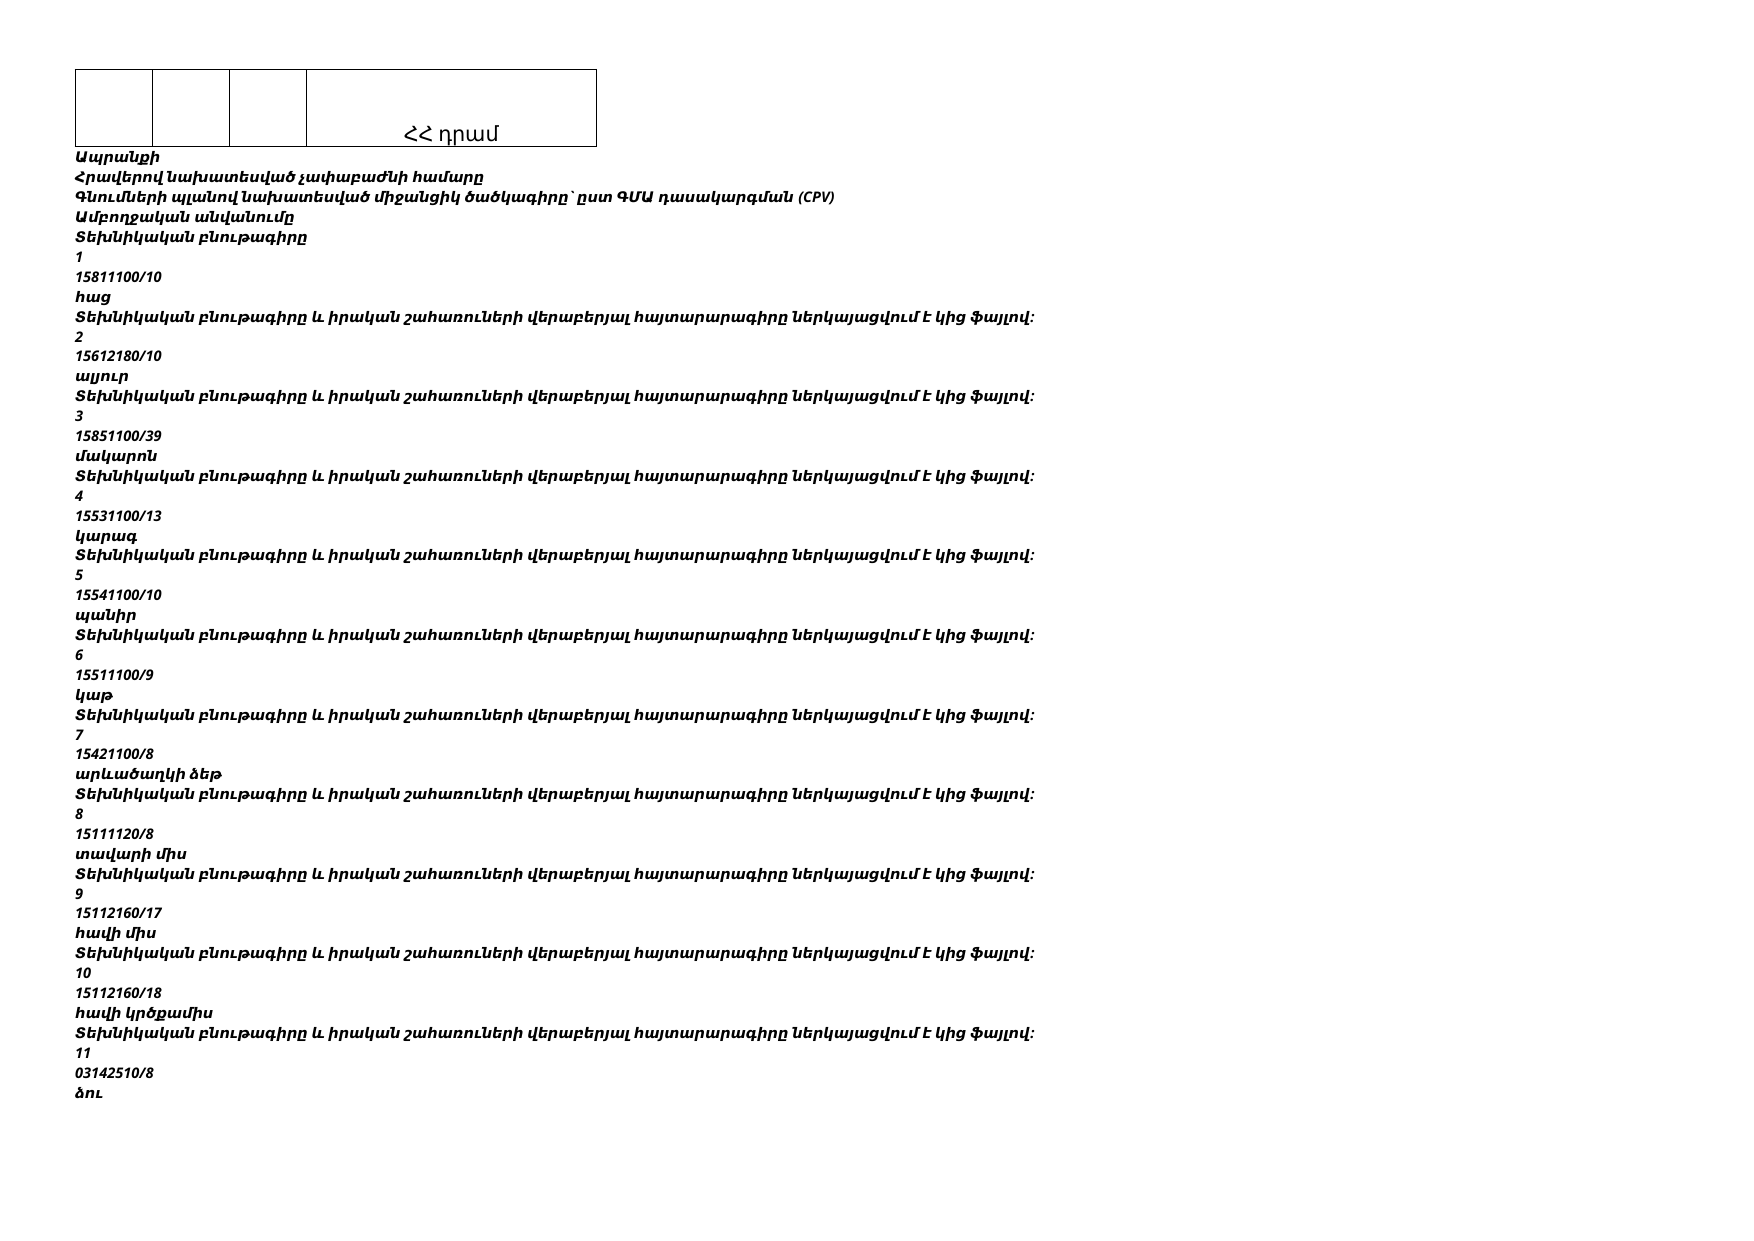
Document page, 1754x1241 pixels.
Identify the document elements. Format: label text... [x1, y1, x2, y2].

text ՀՀ դրամ [317, 70, 585, 146]
